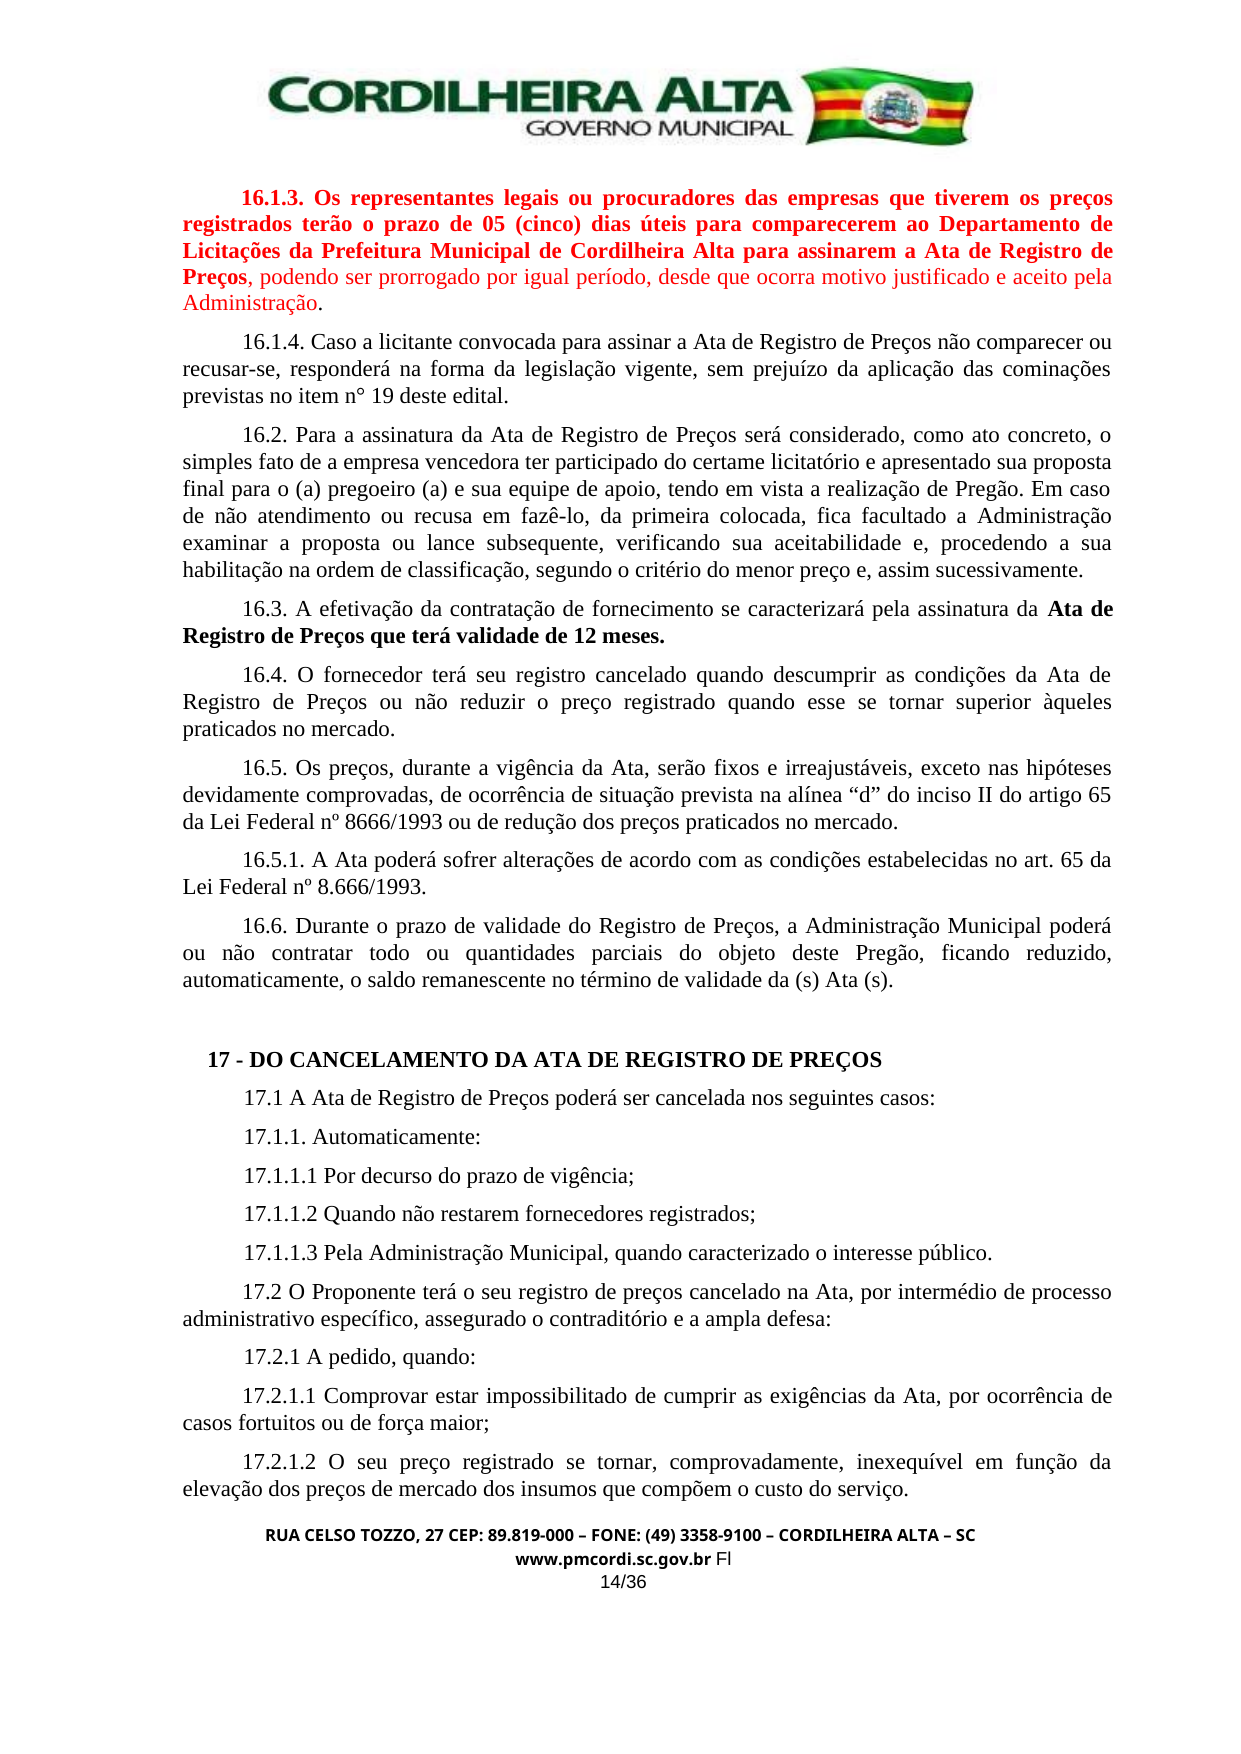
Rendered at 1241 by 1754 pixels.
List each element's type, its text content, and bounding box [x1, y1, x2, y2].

text 17.2.1.2 O seu preço registrado se tornar, comprovadamente, inexequível em função da elevação dos preços de mercado dos insumos que compõem o custo do serviço. [182, 1448, 1113, 1501]
text 17.2.1.1 Comprovar estar impossibilitado de cumprir as exigências da Ata, por ocorrência de casos fortuitos ou de força maior; [182, 1382, 1113, 1436]
text 17.2 O Proponente terá o seu registro de preços cancelado na Ata, por intermédio de processo administrativo específico, assegurado o contraditório e a ampla defesa: [182, 1278, 1113, 1331]
text 17.2.1 A pedido, quando: [243, 1343, 1113, 1370]
text 16.5.1. A Ata poderá sofrer alterações de acordo com as condições estabelecidas no art. 65 da Lei Federal nº 8.666/1993. [182, 846, 1113, 900]
text 16.5. Os preços, durante a vigência da Ata, serão fixos e irreajustáveis, exceto nas hipóteses devidamente comprovadas, de ocorrência de situação prevista na alínea “d” do inciso II do artigo 65 da Lei Federal nº 8666/1993 ou de redução dos preços praticados no mercado. [182, 753, 1113, 834]
text 17.1 A Ata de Registro de Preços poderá ser cancelada nos seguintes casos: [243, 1084, 1113, 1111]
subtitle 17 - DO CANCELAMENTO DA ATA DE REGISTRO DE PREÇOS [190, 1046, 1114, 1072]
text 16.6. Durante o prazo de validade do Registro de Preços, a Administração Municipal poderá ou não contratar todo ou quantidades parciais do objeto deste Pregão, ficando reduzido, automaticamente, o saldo remanescente no término de validade da (s) Ata (s). [182, 912, 1113, 993]
text 17.1.1.1 Por decurso do prazo de vigência; [243, 1162, 1113, 1188]
text 16.4. O fornecedor terá seu registro cancelado quando descumprir as condições da Ata de Registro de Preços ou não reduzir o preço registrado quando esse se tornar superior àqueles praticados no mercado. [182, 661, 1113, 741]
text 16.3. A efetivação da contratação de fornecimento se caracterizará pela assinatura da Ata de Registro de Preços que terá validade de 12 meses. [182, 595, 1113, 648]
text 17.1.1.2 Quando não restarem fornecedores registrados; [243, 1200, 1113, 1227]
text 16.2. Para a assinatura da Ata de Registro de Preços será considerado, como ato concreto, o simples fato de a empresa vencedora ter participado do certame licitatório e apresentado sua proposta final para o (a) pregoeiro (a) e sua equipe de apoio, tendo em vista a realização de Pregão. Em caso de não atendimento ou recusa em fazê-lo, da primeira colocada, fica facultado a Administração examinar a proposta ou lance subsequente, verificando sua aceitabilidade e, procedendo a sua habilitação na ordem de classificação, segundo o critério do menor preço e, assim sucessivamente. [182, 421, 1113, 583]
text 17.1.1. Automaticamente: [243, 1123, 1113, 1149]
text 16.1.4. Caso a licitante convocada para assinar a Ata de Registro de Preços não comparecer ou recusar-se, responderá na forma da legislação vigente, sem prejuízo da aplicação das cominações previstas no item n° 19 deste edital. [182, 328, 1113, 409]
picture [245, 43, 997, 171]
text 17.1.1.3 Pela Administração Municipal, quando caracterizado o interesse público. [243, 1239, 1113, 1265]
text 16.1.3. Os representantes legais ou procuradores das empresas que tiverem os preços registrados terão o prazo de 05 (cinco) dias úteis para comparecerem ao Departamento de Licitações da Prefeitura Municipal de Cordilheira Alta para assinarem a Ata de Registro de Preços, podendo ser prorrogado por igual período, desde que ocorra motivo justificado e aceito pela Administração. [182, 184, 1114, 316]
